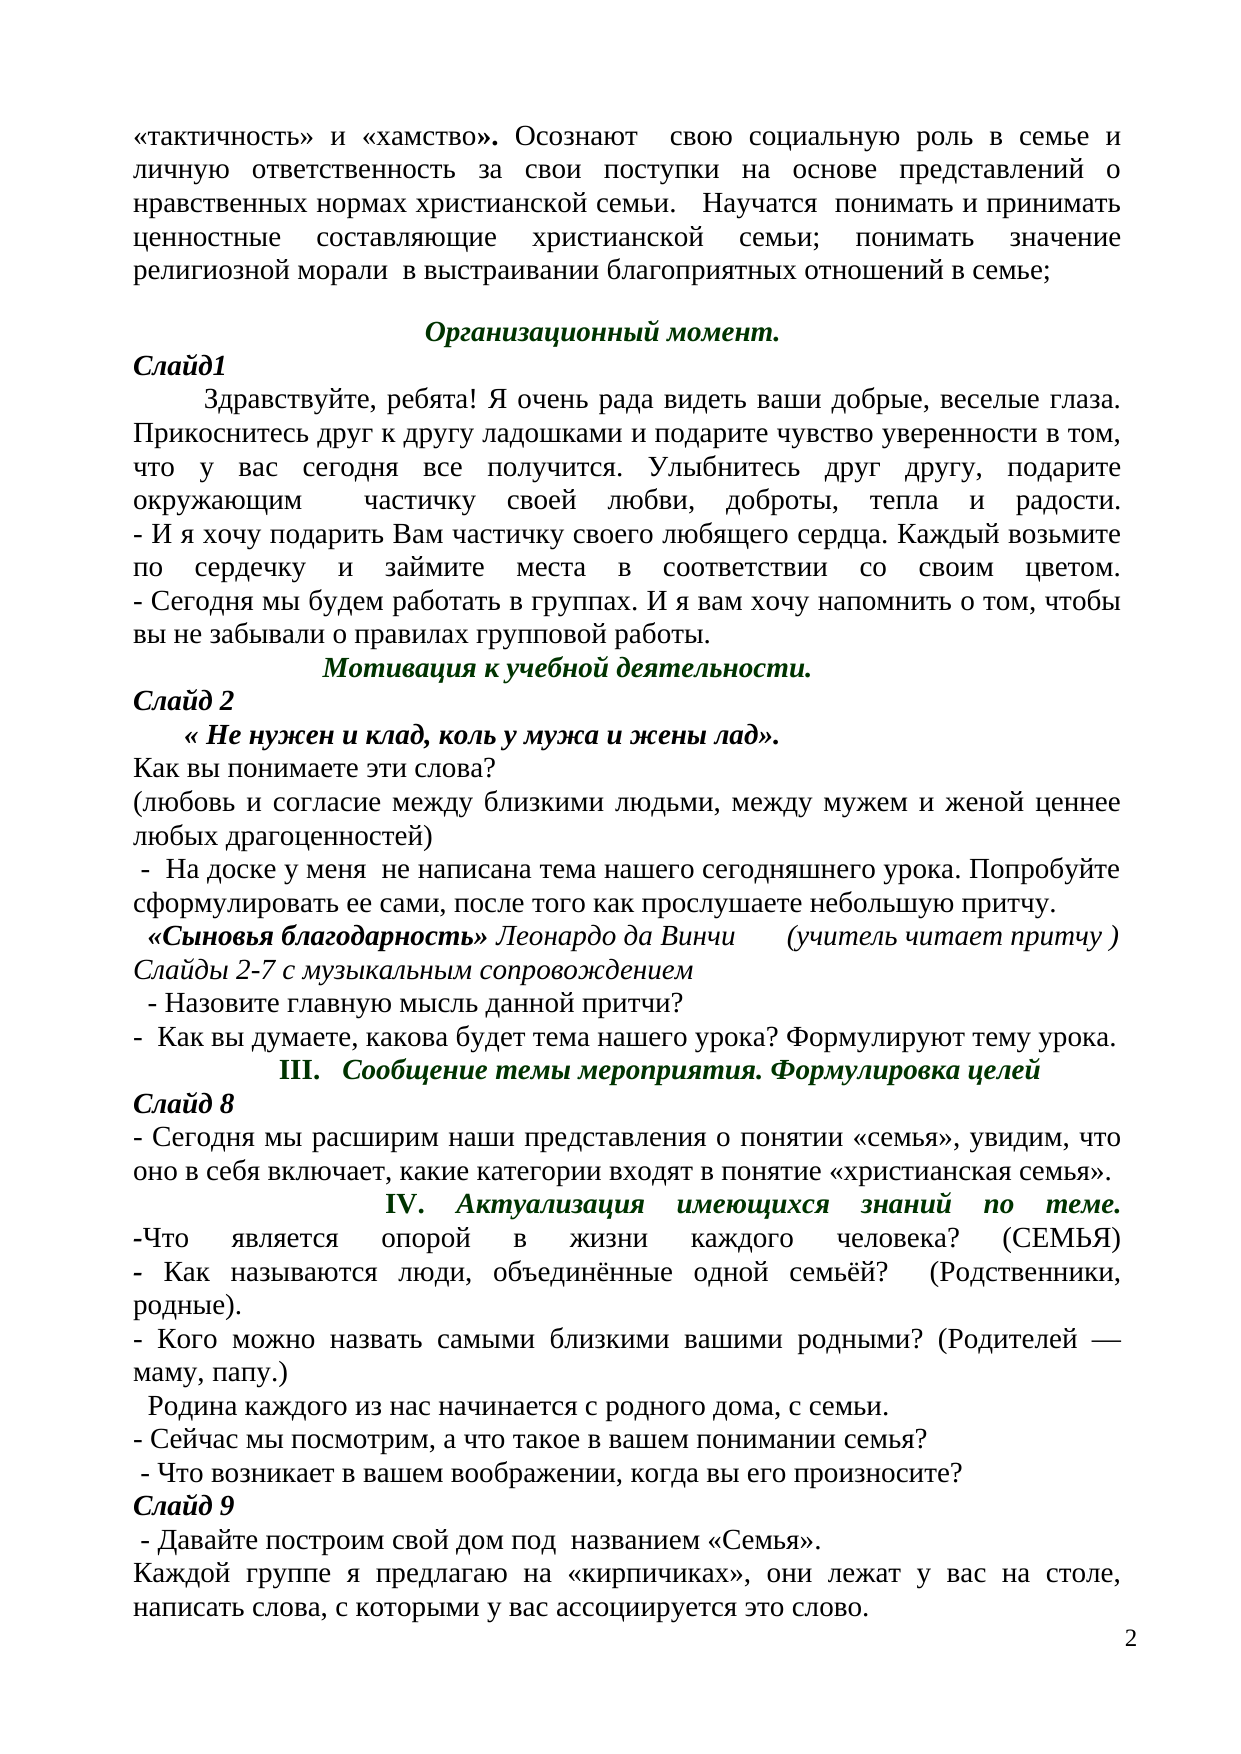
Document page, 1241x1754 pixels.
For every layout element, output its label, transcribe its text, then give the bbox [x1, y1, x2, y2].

text Каждой группе я предлагаю на «кирпичиках», они лежат у вас на столе, написать слова, с которыми у вас ассоциируется это слово. [133, 1556, 1122, 1623]
text - Как вы думаете, какова будет тема нашего урока? Формулируют тему урока. [133, 1019, 1122, 1052]
text - Сегодня мы расширим наши представления о понятии «семья», увидим, что оно в себя включает, какие категории входят в понятие «христианская семья». [133, 1119, 1122, 1187]
text Организационный момент. [133, 314, 1122, 348]
text Здравствуйте, ребята! Я очень рада видеть ваши добрые, веселые глаза. Прикоснитесь друг к другу ладошками и подарите чувство уверенности в том, что у вас сегодня все получится. Улыбнитесь друг другу, подарите окружающим частичку своей любви, доброты, тепла и радости. - И я хочу подарить Вам частичку своего любящего сердца. Каждый возьмите по сердечку и займите места в соответствии со своим цветом. - Сегодня мы будем работать в группах. И я вам хочу напомнить о том, чтобы вы не забывали о правилах групповой работы. [133, 382, 1122, 650]
text IV. Актуализация имеющихся знаний по теме. -Что является опорой в жизни каждого человека? (СЕМЬЯ) - Как называются люди, объединённые одной семьёй? (Родственники, родные). - Кого можно назвать самыми близкими вашими родными? (Родителей — маму, папу.) [133, 1187, 1122, 1388]
text Родина каждого из нас начинается с родного дома, с семьи. [133, 1388, 1122, 1421]
text III. Сообщение темы мероприятия. Формулировка целей [133, 1052, 1122, 1086]
text - Что возникает в вашем воображении, когда вы его произносите? [133, 1455, 1122, 1488]
text Как вы понимаете эти слова? [133, 751, 1122, 784]
text Мотивация к учебной деятельности. [133, 650, 1122, 683]
text - Сейчас мы посмотрим, а что такое в вашем понимании семья? [133, 1421, 1122, 1455]
text Слайды 2-7 с музыкальным сопровождением [133, 952, 1122, 985]
text « Не нужен и клад, коль у мужа и жены лад». [133, 717, 1122, 751]
text - Назовите главную мысль данной притчи? [133, 985, 1122, 1019]
text Слайд1 [133, 348, 1122, 382]
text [133, 118, 1122, 286]
text - На доске у меня не написана тема нашего сегодняшнего урока. Попробуйте сформулировать ее сами, после того как прослушаете небольшую притчу. [133, 851, 1122, 918]
text - Давайте построим свой дом под названием «Семья». [133, 1522, 1122, 1556]
text Слайд 8 [133, 1086, 1122, 1119]
text (любовь и согласие между близкими людьми, между мужем и женой ценнее любых драгоценностей) [133, 784, 1122, 851]
text Слайд 2 [133, 683, 1122, 717]
text Слайд 9 [133, 1488, 1122, 1522]
text «Сыновья благодарность» Леонардо да Винчи (учитель читает притчу ) [133, 918, 1122, 952]
